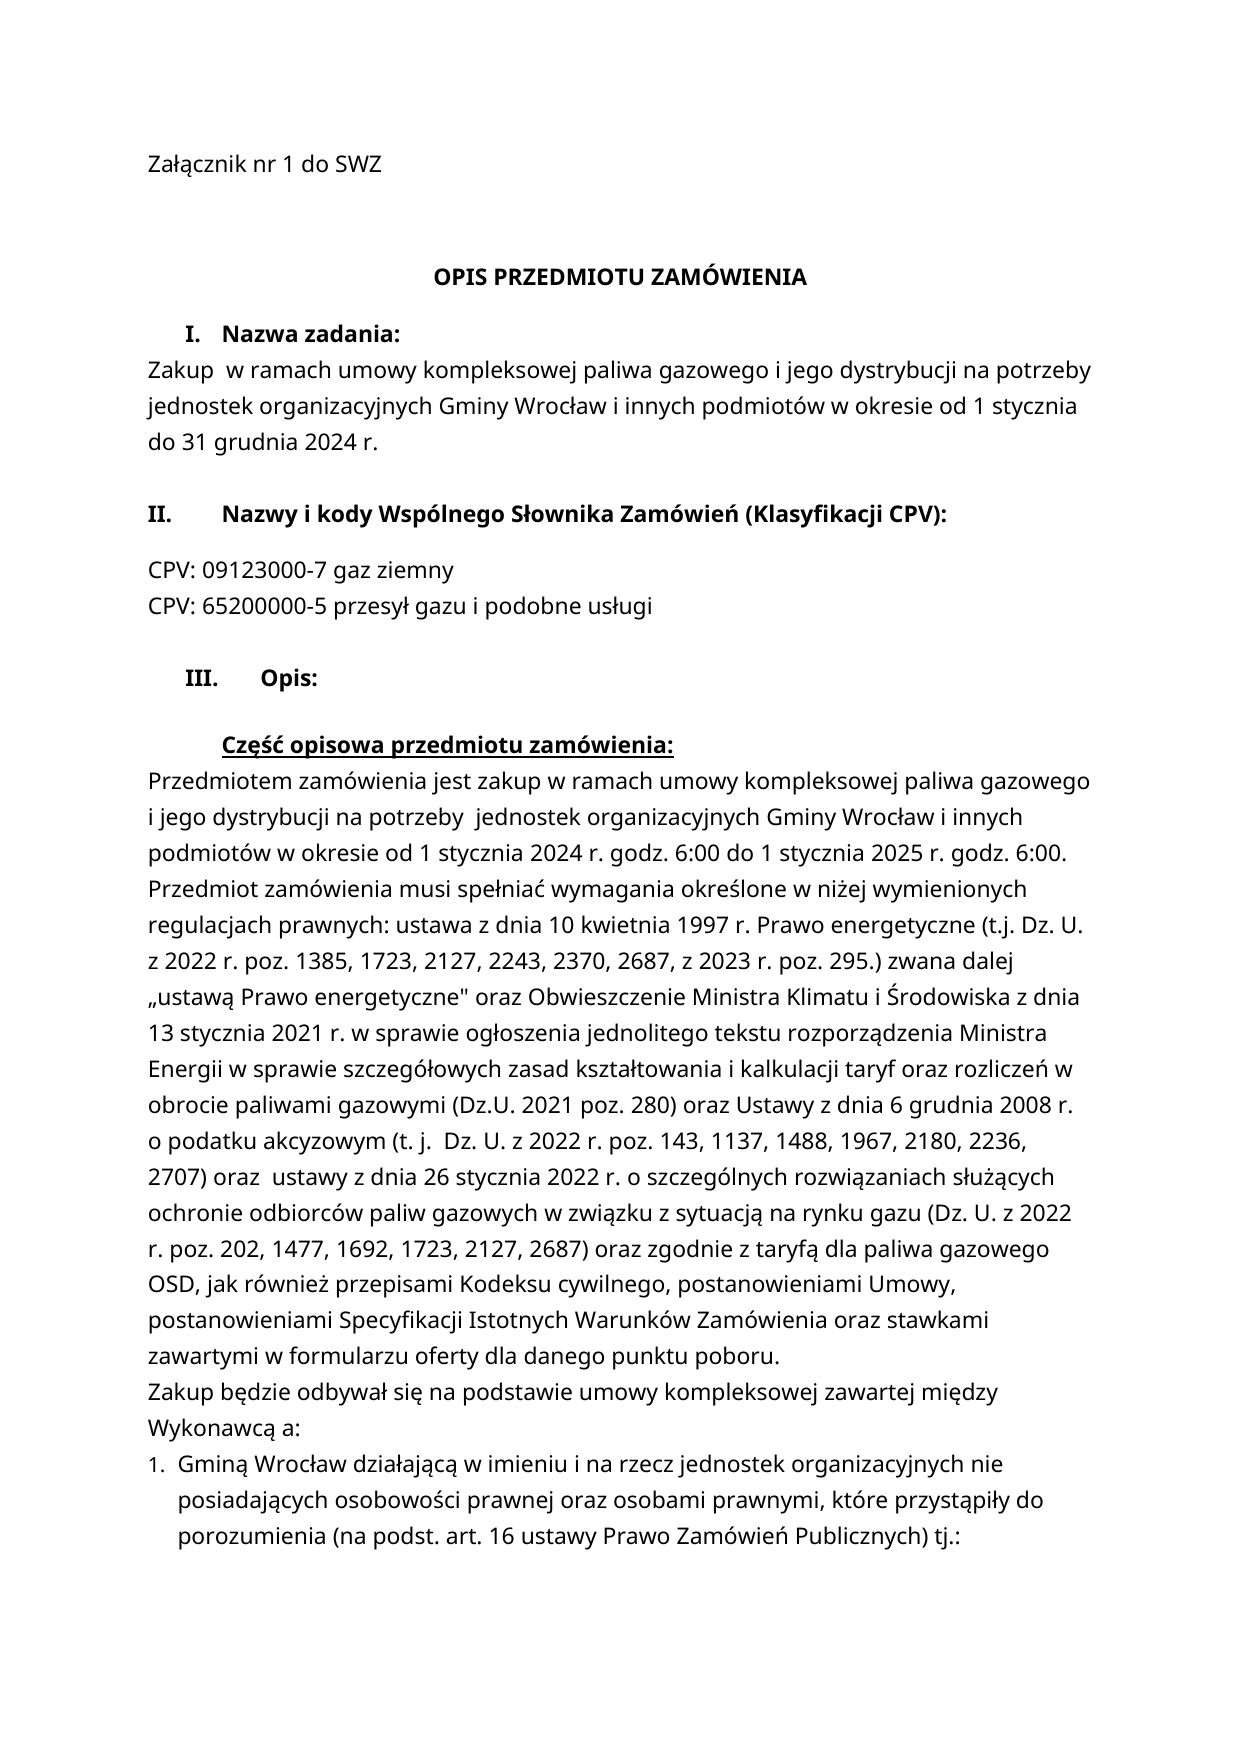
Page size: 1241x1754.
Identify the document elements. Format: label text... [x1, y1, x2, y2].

text OPIS PRZEDMIOTU ZAMÓWIENIA [148, 261, 1093, 292]
text Część opisowa przedmiotu zamówienia: [221, 729, 1093, 761]
text CPV: 65200000-5 przesył gazu i podobne usługi [148, 590, 1093, 622]
list Zakup w ramach umowy kompleksowej paliwa gazowego i jego dystrybucji na potrzeby jednostek organizacyjnych Gminy Wrocław i innych podmiotów w okresie od 1 stycznia do 31 grudnia 2024 r. [148, 354, 1093, 457]
text CPV: 09123000-7 gaz ziemny [148, 554, 1093, 586]
list Opis: [185, 662, 1093, 693]
text Załącznik nr 1 do SWZ [148, 148, 1093, 179]
list Nazwy i kody Wspólnego Słownika Zamówień (Klasyfikacji CPV): [148, 498, 1093, 529]
text Przedmiot zamówienia musi spełniać wymagania określone w niżej wymienionych regulacjach prawnych: ustawa z dnia 10 kwietnia 1997 r. Prawo energetyczne (t.j. Dz. U. z 2022 r. poz. 1385, 1723, 2127, 2243, 2370, 2687, z 2023 r. poz. 295.) zwana dalej „ustawą Prawo energetyczne" oraz Obwieszczenie Ministra Klimatu i Środowiska z dnia 13 stycznia 2021 r. w sprawie ogłoszenia jednolitego tekstu rozporządzenia Ministra Energii w sprawie szczegółowych zasad kształtowania i kalkulacji taryf oraz rozliczeń w obrocie paliwami gazowymi (Dz.U. 2021 poz. 280) oraz Ustawy z dnia 6 grudnia 2008 r. o podatku akcyzowym (t. j. Dz. U. z 2022 r. poz. 143, 1137, 1488, 1967, 2180, 2236, 2707) oraz ustawy z dnia 26 stycznia 2022 r. o szczególnych rozwiązaniach służących ochronie odbiorców paliw gazowych w związku z sytuacją na rynku gazu (Dz. U. z 2022 r. poz. 202, 1477, 1692, 1723, 2127, 2687) oraz zgodnie z taryfą dla paliwa gazowego OSD, jak również przepisami Kodeksu cywilnego, postanowieniami Umowy, postanowieniami Specyfikacji Istotnych Warunków Zamówienia oraz stawkami zawartymi w formularzu oferty dla danego punktu poboru. [148, 873, 1093, 1372]
list Nazwa zadania: [185, 318, 1093, 349]
list Przedmiotem zamówienia jest zakup w ramach umowy kompleksowej paliwa gazowego i jego dystrybucji na potrzeby jednostek organizacyjnych Gminy Wrocław i innych podmiotów w okresie od 1 stycznia 2024 r. godz. 6:00 do 1 stycznia 2025 r. godz. 6:00. [148, 765, 1093, 868]
text Zakup będzie odbywał się na podstawie umowy kompleksowej zawartej między Wykonawcą a: [148, 1376, 1093, 1443]
list Gminą Wrocław działającą w imieniu i na rzecz jednostek organizacyjnych nie posiadających osobowości prawnej oraz osobami prawnymi, które przystąpiły do porozumienia (na podst. art. 16 ustawy Prawo Zamówień Publicznych) tj.: [148, 1448, 1093, 1551]
